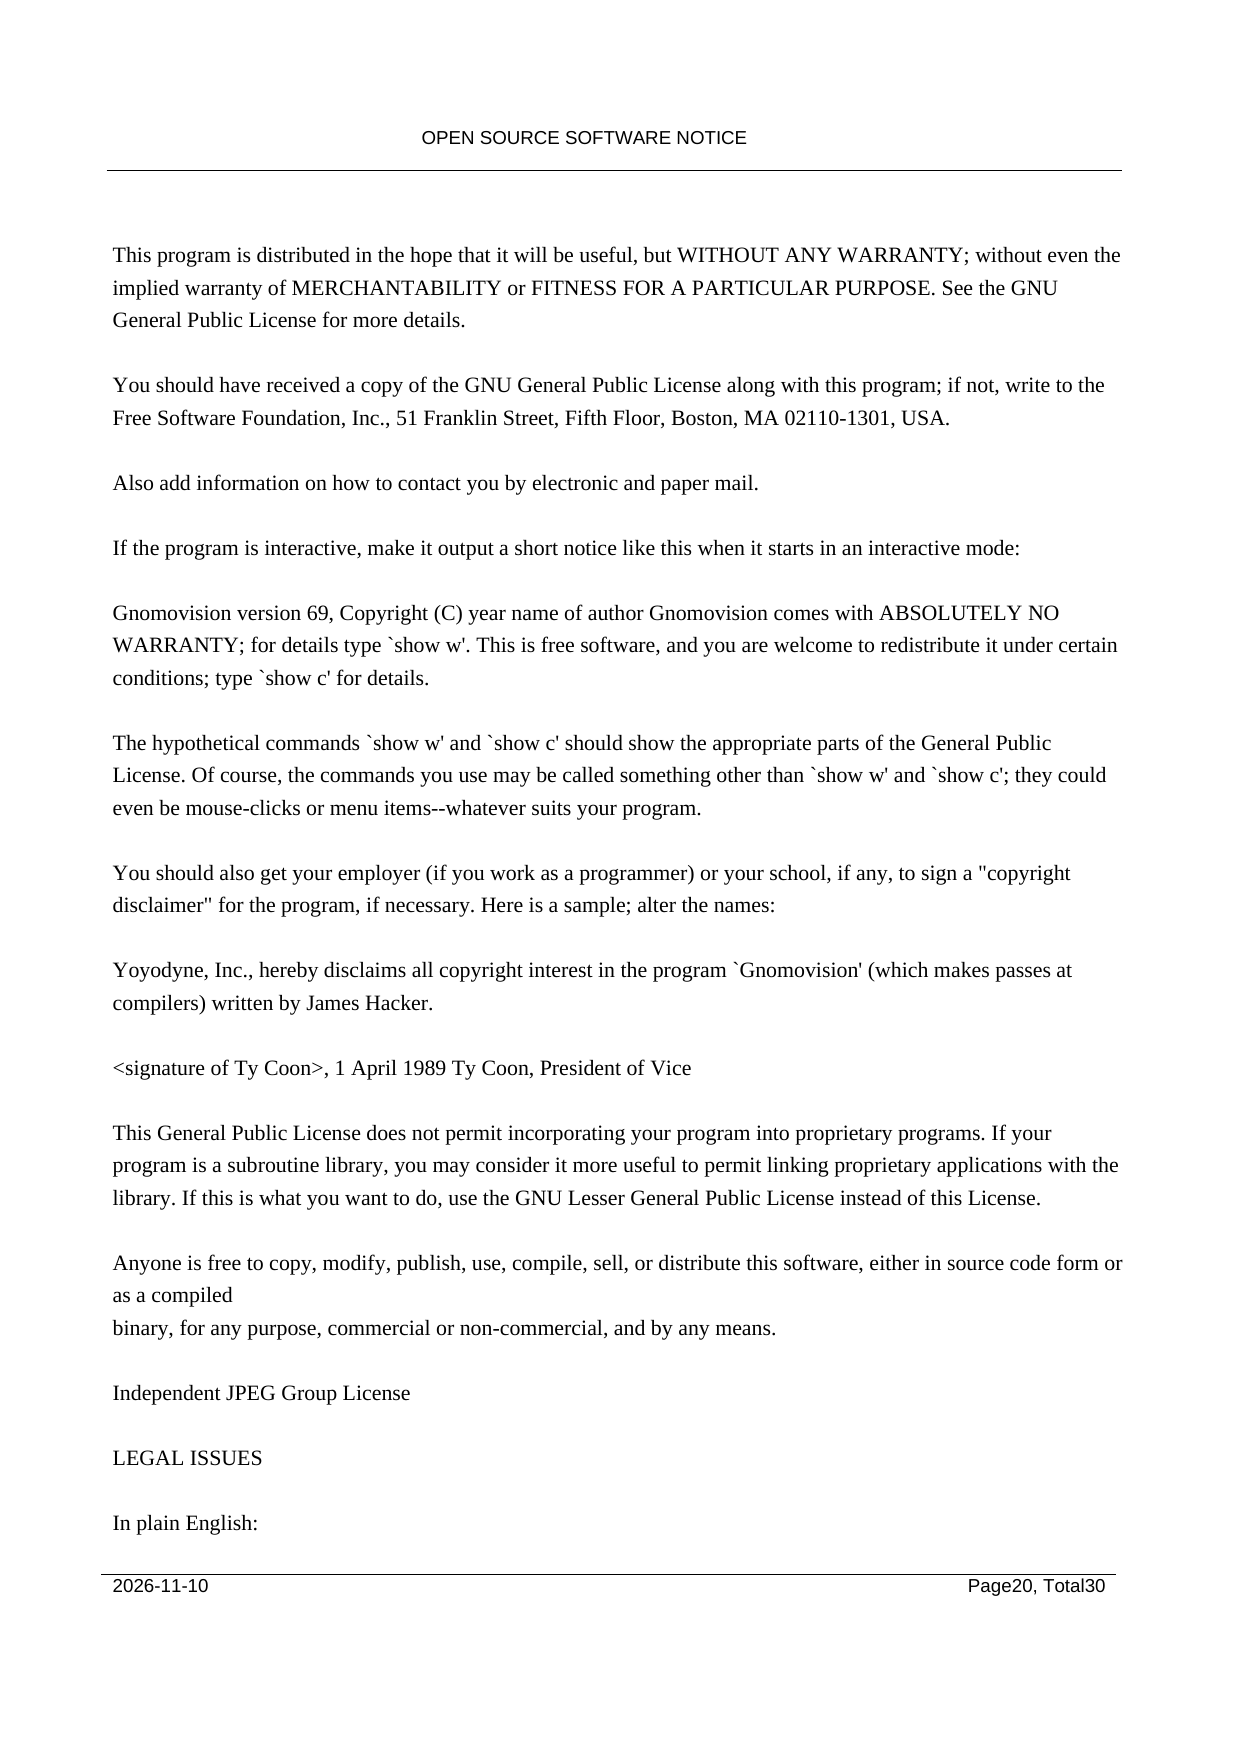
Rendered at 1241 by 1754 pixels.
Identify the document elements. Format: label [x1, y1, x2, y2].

text [112, 206, 1128, 1539]
